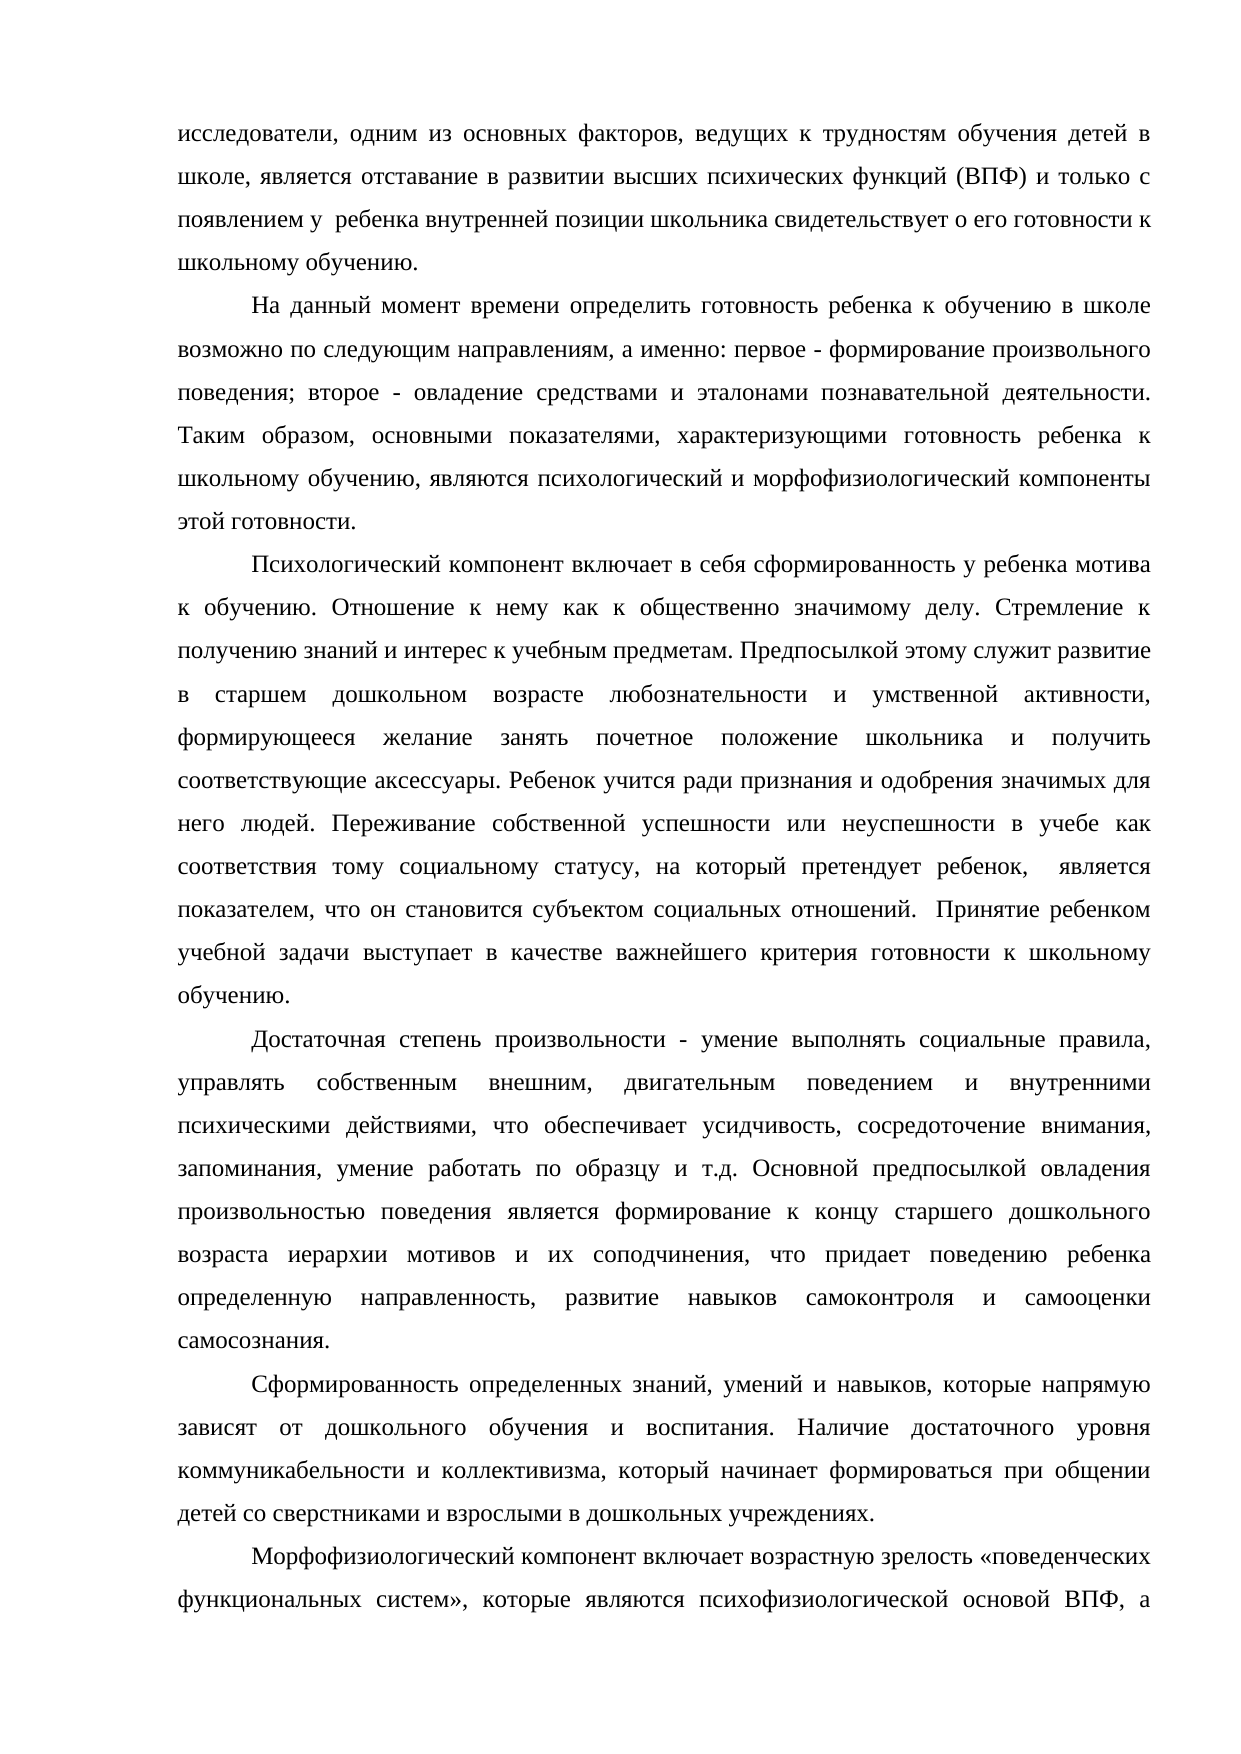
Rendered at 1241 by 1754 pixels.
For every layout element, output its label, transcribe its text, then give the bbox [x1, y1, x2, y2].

text Достаточная степень произвольности - умение выполнять социальные правила, управлять собственным внешним, двигательным поведением и внутренними психическими действиями, что обеспечивает усидчивость, сосредоточение внимания, запоминания, умение работать по образцу и т.д. Основной предпосылкой овладения произвольностью поведения является формирование к концу старшего дошкольного возраста иерархии мотивов и их соподчинения, что придает поведению ребенка определенную направленность, развитие навыков самоконтроля и самооценки самосознания. [177, 1024, 1152, 1354]
text На данный момент времени определить готовность ребенка к обучению в школе возможно по следующим направлениям, а именно: первое - формирование произвольного поведения; второе - овладение средствами и эталонами познавательной деятельности. Таким образом, основными показателями, характеризующими готовность ребенка к школьному обучению, являются психологический и морфофизиологический компоненты этой готовности. [177, 291, 1152, 535]
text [177, 118, 1152, 276]
text Сформированность определенных знаний, умений и навыков, которые напрямую зависят от дошкольного обучения и воспитания. Наличие достаточного уровня коммуникабельности и коллективизма, который начинает формироваться при общении детей со сверстниками и взрослыми в дошкольных учреждениях. [177, 1369, 1152, 1527]
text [177, 1541, 1152, 1613]
text Психологический компонент включает в себя сформированность у ребенка мотива к обучению. Отношение к нему как к общественно значимому делу. Стремление к получению знаний и интерес к учебным предметам. Предпосылкой этому служит развитие в старшем дошкольном возрасте любознательности и умственной активности, формирующееся желание занять почетное положение школьника и получить соответствующие аксессуары. Ребенок учится ради признания и одобрения значимых для него людей. Переживание собственной успешности или неуспешности в учебе как соответствия тому социальному статусу, на который претендует ребенок, является показателем, что он становится субъектом социальных отношений. Принятие ребенком учебной задачи выступает в качестве важнейшего критерия готовности к школьному обучению. [177, 549, 1152, 1009]
